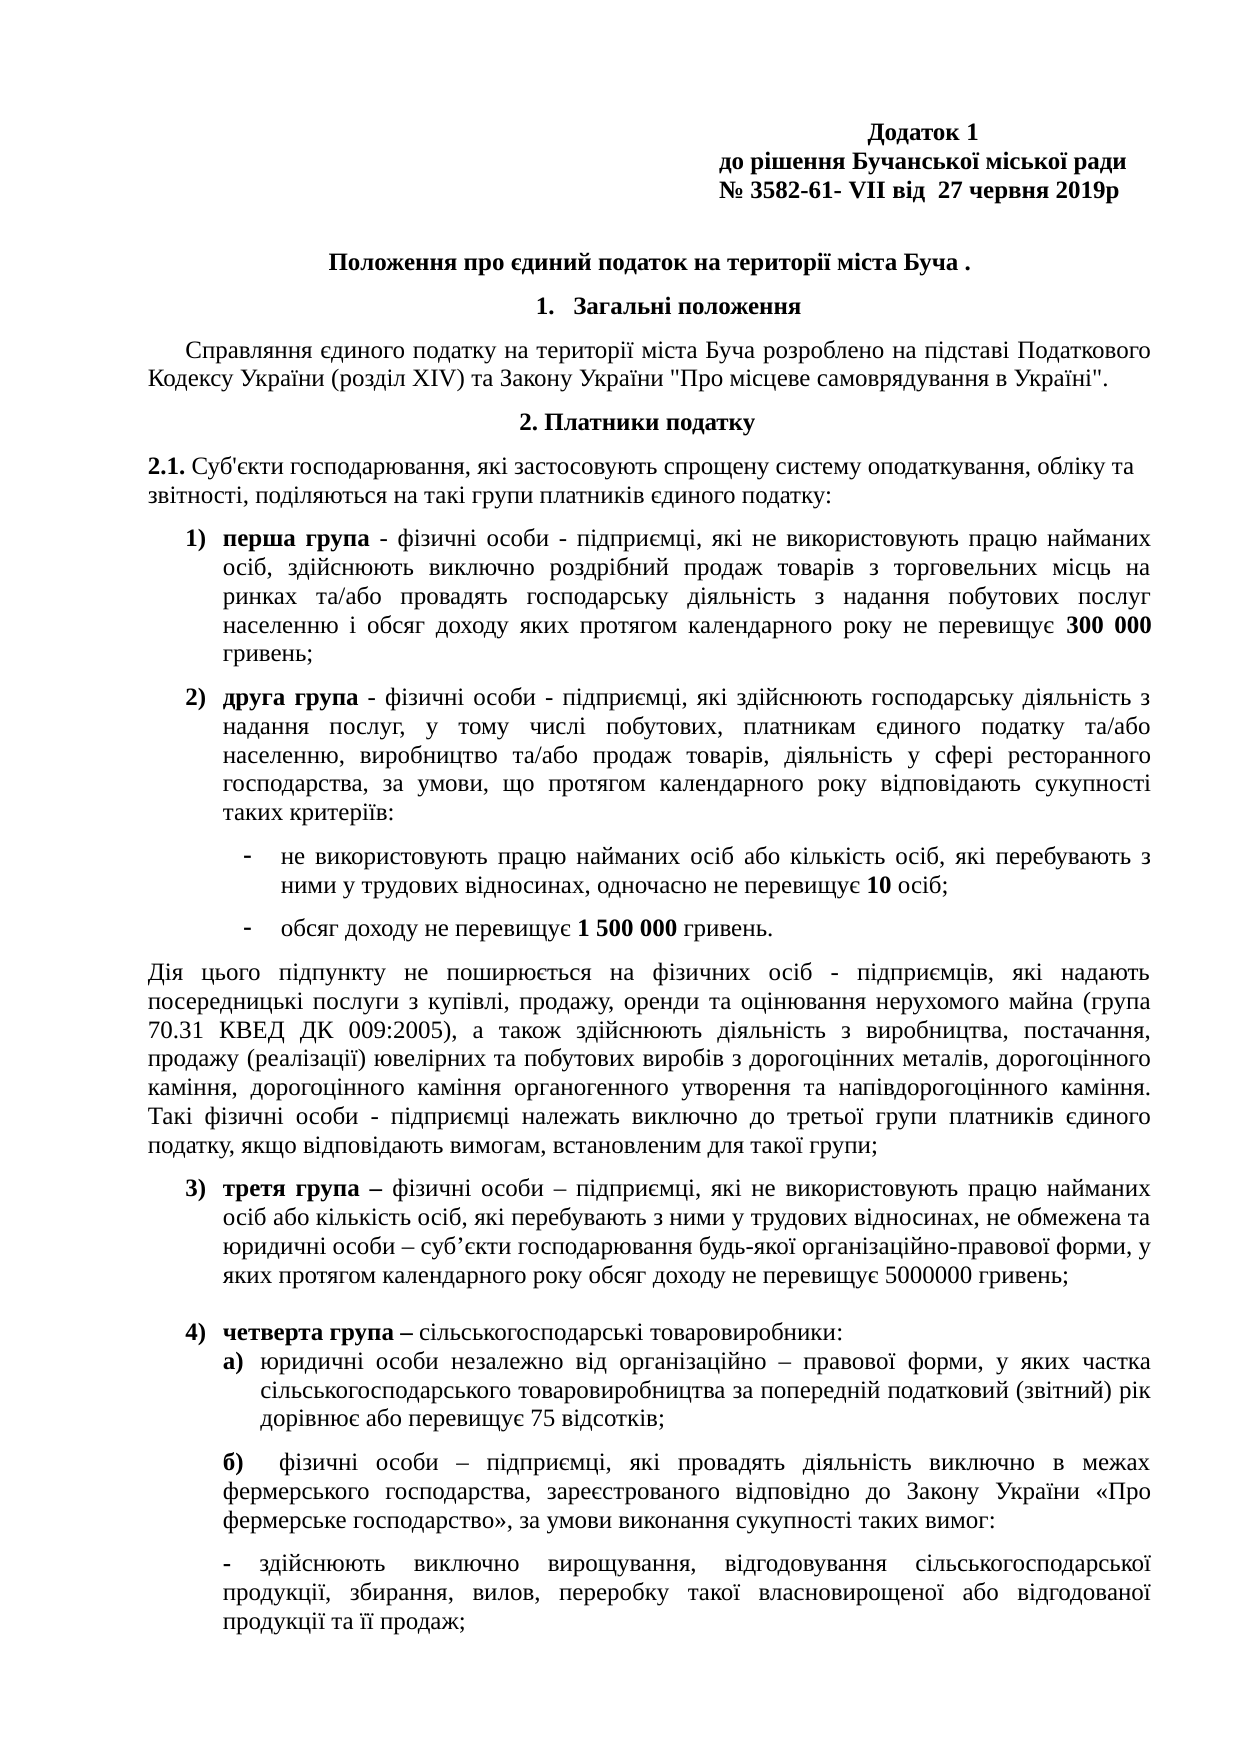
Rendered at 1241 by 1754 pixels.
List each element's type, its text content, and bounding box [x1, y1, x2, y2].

list перша група - фізичні особи - підприємці, які не використовують працю найманих осіб, здійснюють виключно роздрібний продаж товарів з торговельних місць на ринках та/або провадять господарську діяльність з надання побутових послуг населенню і обсяг доходу яких протягом календарного року не перевищує 300 000 гривень; [185, 523, 1152, 667]
list друга група - фізичні особи - підприємці, які здійснюють господарську діяльність з надання послуг, у тому числі побутових, платникам єдиного податку та/або населенню, виробництво та/або продаж товарів, діяльність у сфері ресторанного господарства, за умови, що протягом календарного року відповідають сукупності таких критеріїв: [185, 682, 1152, 826]
list юридичні особи незалежно від організаційно – правової форми, у яких частка сільськогосподарського товаровиробництва за попередній податковий (звітний) рік дорівнює або перевищує 75 відсотків; [223, 1346, 1152, 1432]
text Додаток 1 [694, 117, 1152, 146]
text б) фізичні особи – підприємці, які провадять діяльність виключно в межах фермерського господарства, зареєстрованого відповідно до Закону України «Про фермерське господарство», за умови виконання сукупності таких вимог: [223, 1447, 1152, 1533]
text № 3582-61- VІІ від 27 червня 2019р [694, 175, 1152, 203]
text - здійснюють виключно вирощування, відгодовування сільськогосподарської продукції, збирання, вилов, переробку такої власновирощеної або відгодованої продукції та її продаж; [223, 1548, 1152, 1635]
text Справляння єдиного податку на території міста Буча розроблено на підставі Податкового Кодексу України (розділ ХIV) та Закону України "Про місцеве самоврядування в Україні". [148, 335, 1152, 392]
list обсяг доходу не перевищує 1 500 000 гривень. [243, 913, 1152, 942]
list Загальні положення [185, 291, 1152, 320]
text до рішення Бучанської міської ради [694, 146, 1152, 175]
text Положення про єдиний податок на території міста Буча . [148, 247, 1152, 276]
list не використовують працю найманих осіб або кількість осіб, які перебувають з ними у трудових відносинах, одночасно не перевищує 10 осіб; [243, 841, 1152, 898]
text 2.1. Суб'єкти господарювання, які застосовують спрощену систему оподаткування, обліку та звітності, поділяються на такі групи платників єдиного податку: [148, 451, 1152, 508]
list третя група – фізичні особи – підприємці, які не використовують працю найманих осіб або кількість осіб, які перебувають з ними у трудових відносинах, не обмежена та юридичні особи – суб’єкти господарювання будь-якої організаційно-правової форми, у яких протягом календарного року обсяг доходу не перевищує 5000000 гривень; [185, 1173, 1152, 1288]
text 2. Платники податку [73, 407, 1152, 436]
list четверта група – сільськогосподарські товаровиробники: [185, 1317, 1152, 1346]
text Дія цього підпункту не поширюється на фізичних осіб - підприємців, які надають посередницькі послуги з купівлі, продажу, оренди та оцінювання нерухомого майна (група 70.31 КВЕД ДК 009:2005), а також здійснюють діяльність з виробництва, постачання, продажу (реалізації) ювелірних та побутових виробів з дорогоцінних металів, дорогоцінного каміння, дорогоцінного каміння органогенного утворення та напівдорогоцінного каміння. Такі фізичні особи - підприємці належать виключно до третьої групи платників єдиного податку, якщо відповідають вимогам, встановленим для такої групи; [148, 957, 1152, 1158]
